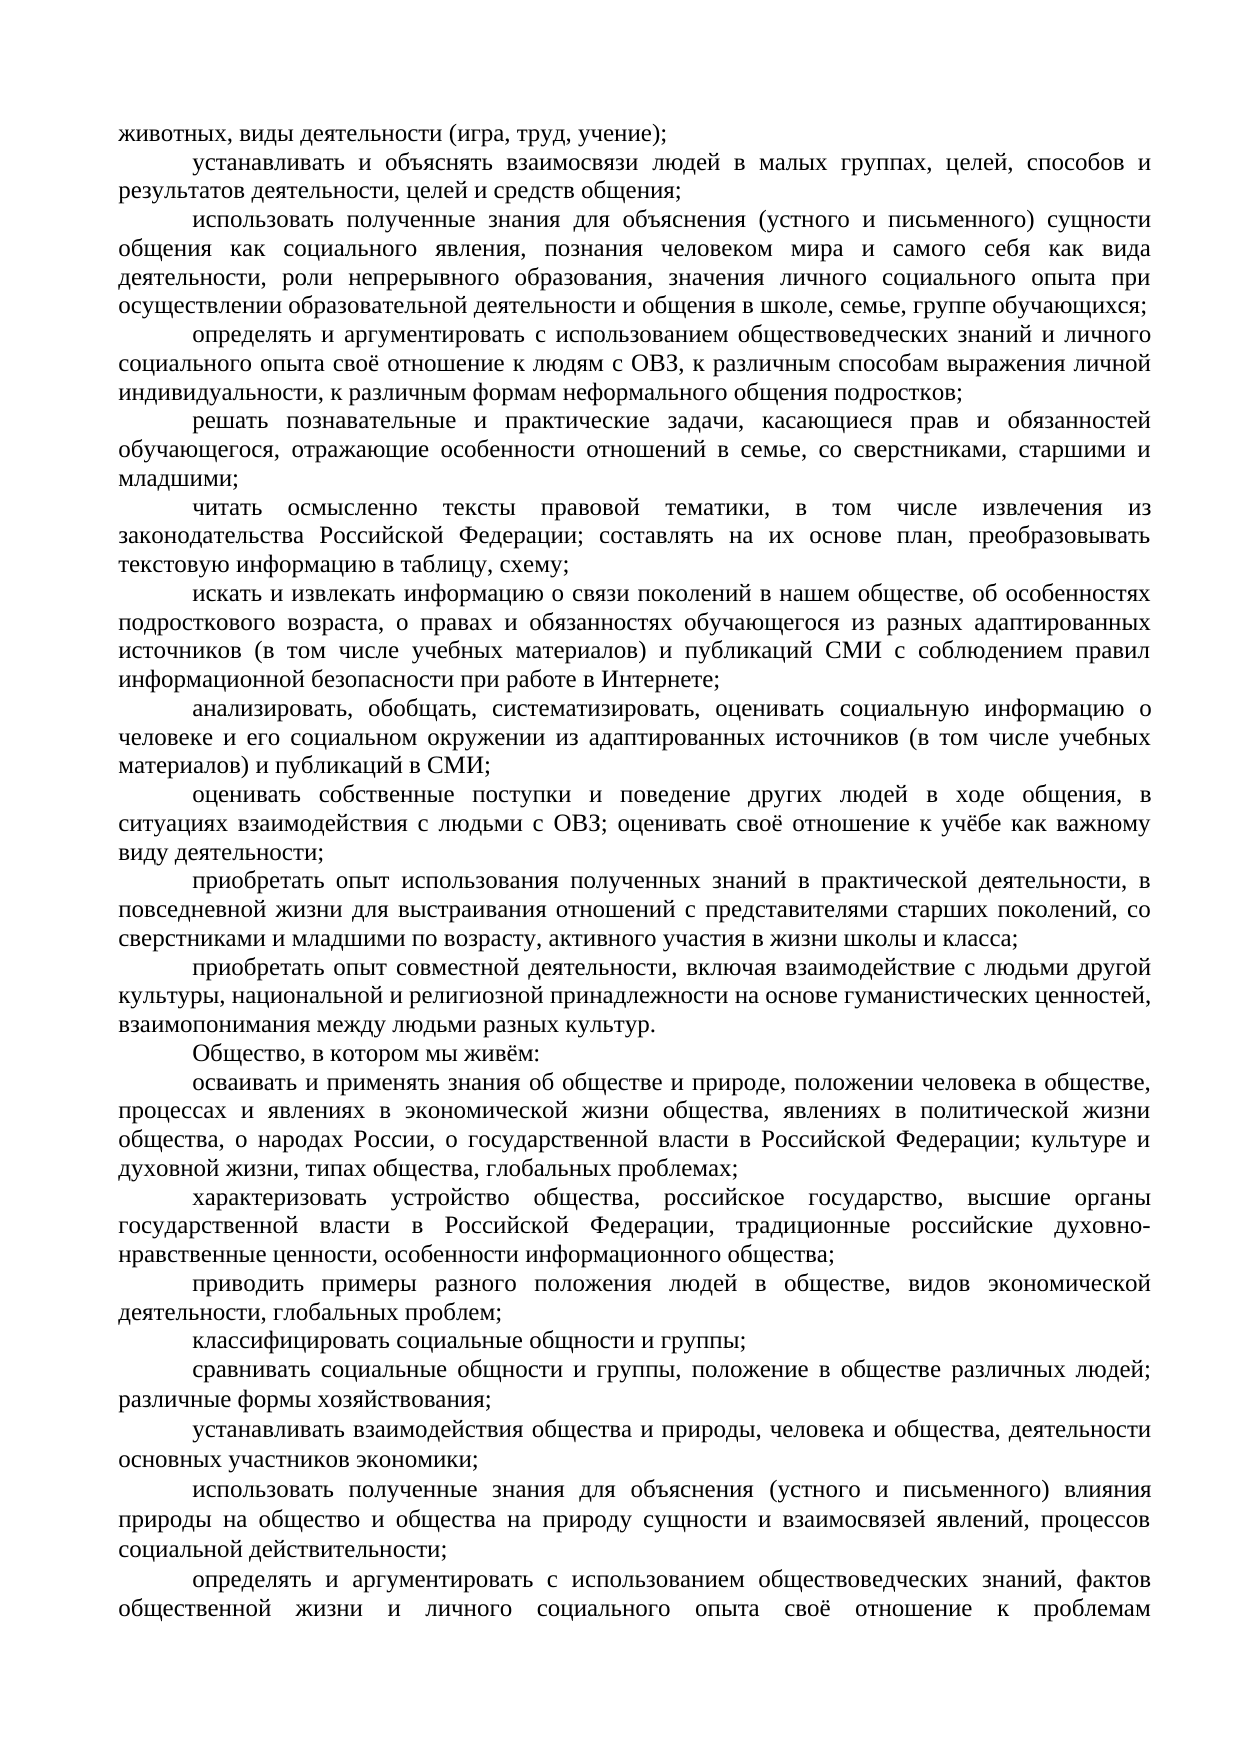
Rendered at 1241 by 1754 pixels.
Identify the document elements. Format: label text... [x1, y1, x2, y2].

text сравнивать социальные общности и группы, положение в обществе различных людей; различные формы хозяйствования; [118, 1354, 1152, 1414]
text Общество, в котором мы живём: [118, 1038, 1152, 1067]
text читать осмысленно тексты правовой тематики, в том числе извлечения из законодательства Российской Федерации; составлять на их основе план, преобразовывать текстовую информацию в таблицу, схему; [118, 492, 1152, 578]
text искать и извлекать информацию о связи поколений в нашем обществе, об особенностях подросткового возраста, о правах и обязанностях обучающегося из разных адаптированных источников (в том числе учебных материалов) и публикаций СМИ с соблюдением правил информационной безопасности при работе в Интернете; [118, 578, 1152, 693]
text осваивать и применять знания об обществе и природе, положении человека в обществе, процессах и явлениях в экономической жизни общества, явлениях в политической жизни общества, о народах России, о государственной власти в Российской Федерации; культуре и духовной жизни, типах общества, глобальных проблемах; [118, 1067, 1152, 1182]
text анализировать, обобщать, систематизировать, оценивать социальную информацию о человеке и его социальном окружении из адаптированных источников (в том числе учебных материалов) и публикаций в СМИ; [118, 693, 1152, 779]
text устанавливать и объяснять взаимосвязи людей в малых группах, целей, способов и результатов деятельности, целей и средств общения; [118, 147, 1152, 204]
text устанавливать взаимодействия общества и природы, человека и общества, деятельности основных участников экономики; [118, 1414, 1152, 1474]
text приобретать опыт совместной деятельности, включая взаимодействие с людьми другой культуры, национальной и религиозной принадлежности на основе гуманистических ценностей, взаимопонимания между людьми разных культур. [118, 952, 1152, 1038]
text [118, 118, 1152, 147]
text приобретать опыт использования полученных знаний в практической деятельности, в повседневной жизни для выстраивания отношений с представителями старших поколений, со сверстниками и младшими по возрасту, активного участия в жизни школы и класса; [118, 866, 1152, 952]
text оценивать собственные поступки и поведение других людей в ходе общения, в ситуациях взаимодействия с людьми с ОВЗ; оценивать своё отношение к учёбе как важному виду деятельности; [118, 779, 1152, 866]
text определять и аргументировать с использованием обществоведческих знаний и личного социального опыта своё отношение к людям с ОВЗ, к различным способам выражения личной индивидуальности, к различным формам неформального общения подростков; [118, 319, 1152, 406]
text использовать полученные знания для объяснения (устного и письменного) влияния природы на общество и общества на природу сущности и взаимосвязей явлений, процессов социальной действительности; [118, 1474, 1152, 1564]
text решать познавательные и практические задачи, касающиеся прав и обязанностей обучающегося, отражающие особенности отношений в семье, со сверстниками, старшими и младшими; [118, 406, 1152, 492]
text приводить примеры разного положения людей в обществе, видов экономической деятельности, глобальных проблем; [118, 1268, 1152, 1326]
text классифицировать социальные общности и группы; [118, 1326, 1152, 1354]
text использовать полученные знания для объяснения (устного и письменного) сущности общения как социального явления, познания человеком мира и самого себя как вида деятельности, роли непрерывного образования, значения личного социального опыта при осуществлении образовательной деятельности и общения в школе, семье, группе обучающихся; [118, 204, 1152, 319]
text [118, 1564, 1152, 1623]
text характеризовать устройство общества, российское государство, высшие органы государственной власти в Российской Федерации, традиционные российские духовно-нравственные ценности, особенности информационного общества; [118, 1182, 1152, 1268]
